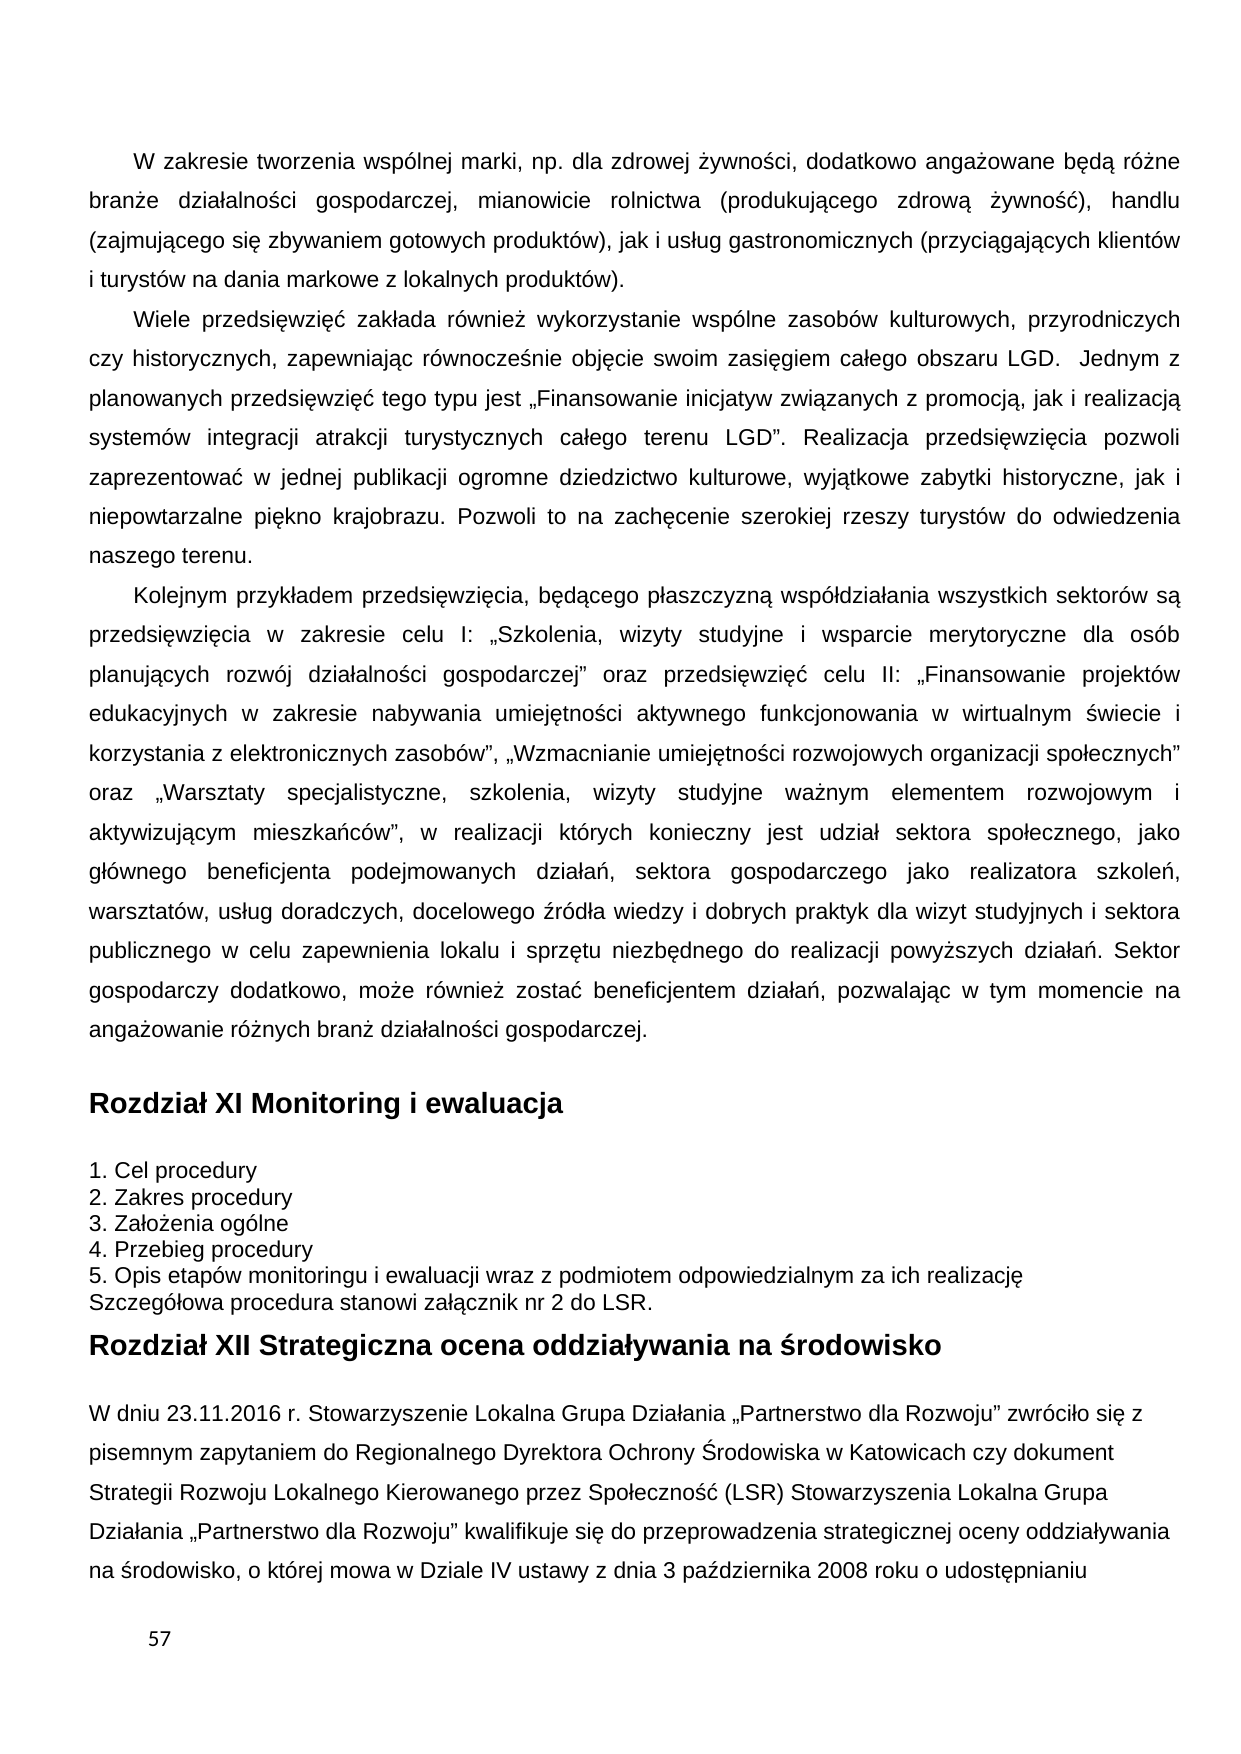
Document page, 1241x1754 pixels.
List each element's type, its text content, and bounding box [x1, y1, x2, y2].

text 2. Zakres procedury [89, 1183, 1181, 1210]
text Szczegółowa procedura stanowi załącznik nr 2 do LSR. [89, 1289, 1181, 1315]
text Rozdział XI Monitoring i ewaluacja [89, 1086, 1181, 1119]
list Rozdział XII Strategiczna ocena oddziaływania na środowisko [89, 1328, 1181, 1362]
text 5. Opis etapów monitoringu i ewaluacji wraz z podmiotem odpowiedzialnym za ich realizację [89, 1262, 1181, 1289]
text 3. Założenia ogólne [89, 1210, 1181, 1236]
text 4. Przebieg procedury [89, 1236, 1181, 1262]
text Kolejnym przykładem przedsięwzięcia, będącego płaszczyzną współdziałania wszystkich sektorów są przedsięwzięcia w zakresie celu I: „Szkolenia, wizyty studyjne i wsparcie merytoryczne dla osób planujących rozwój działalności gospodarczej” oraz przedsięwzięć celu II: „Finansowanie projektów edukacyjnych w zakresie nabywania umiejętności aktywnego funkcjonowania w wirtualnym świecie i korzystania z elektronicznych zasobów”, „Wzmacnianie umiejętności rozwojowych organizacji społecznych” oraz „Warsztaty specjalistyczne, szkolenia, wizyty studyjne ważnym elementem rozwojowym i aktywizującym mieszkańców”, w realizacji których konieczny jest udział sektora społecznego, jako głównego beneficjenta podejmowanych działań, sektora gospodarczego jako realizatora szkoleń, warsztatów, usług doradczych, docelowego źródła wiedzy i dobrych praktyk dla wizyt studyjnych i sektora publicznego w celu zapewnienia lokalu i sprzętu niezbędnego do realizacji powyższych działań. Sektor gospodarczy dodatkowo, może również zostać beneficjentem działań, pozwalając w tym momencie na angażowanie różnych branż działalności gospodarczej. [89, 582, 1181, 1043]
text W zakresie tworzenia wspólnej marki, np. dla zdrowej żywności, dodatkowo angażowane będą różne branże działalności gospodarczej, mianowicie rolnictwa (produkującego zdrową żywność), handlu (zajmującego się zbywaniem gotowych produktów), jak i usług gastronomicznych (przyciągających klientów i turystów na dania markowe z lokalnych produktów). [89, 148, 1181, 292]
text 1. Cel procedury [89, 1157, 1181, 1183]
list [89, 1399, 1181, 1584]
text Wiele przedsięwzięć zakłada również wykorzystanie wspólne zasobów kulturowych, przyrodniczych czy historycznych, zapewniając równocześnie objęcie swoim zasięgiem całego obszaru LGD. Jednym z planowanych przedsięwzięć tego typu jest „Finansowanie inicjatyw związanych z promocją, jak i realizacją systemów integracji atrakcji turystycznych całego terenu LGD”. Realizacja przedsięwzięcia pozwoli zaprezentować w jednej publikacji ogromne dziedzictwo kulturowe, wyjątkowe zabytki historyczne, jak i niepowtarzalne piękno krajobrazu. Pozwoli to na zachęcenie szerokiej rzeszy turystów do odwiedzenia naszego terenu. [89, 306, 1181, 569]
